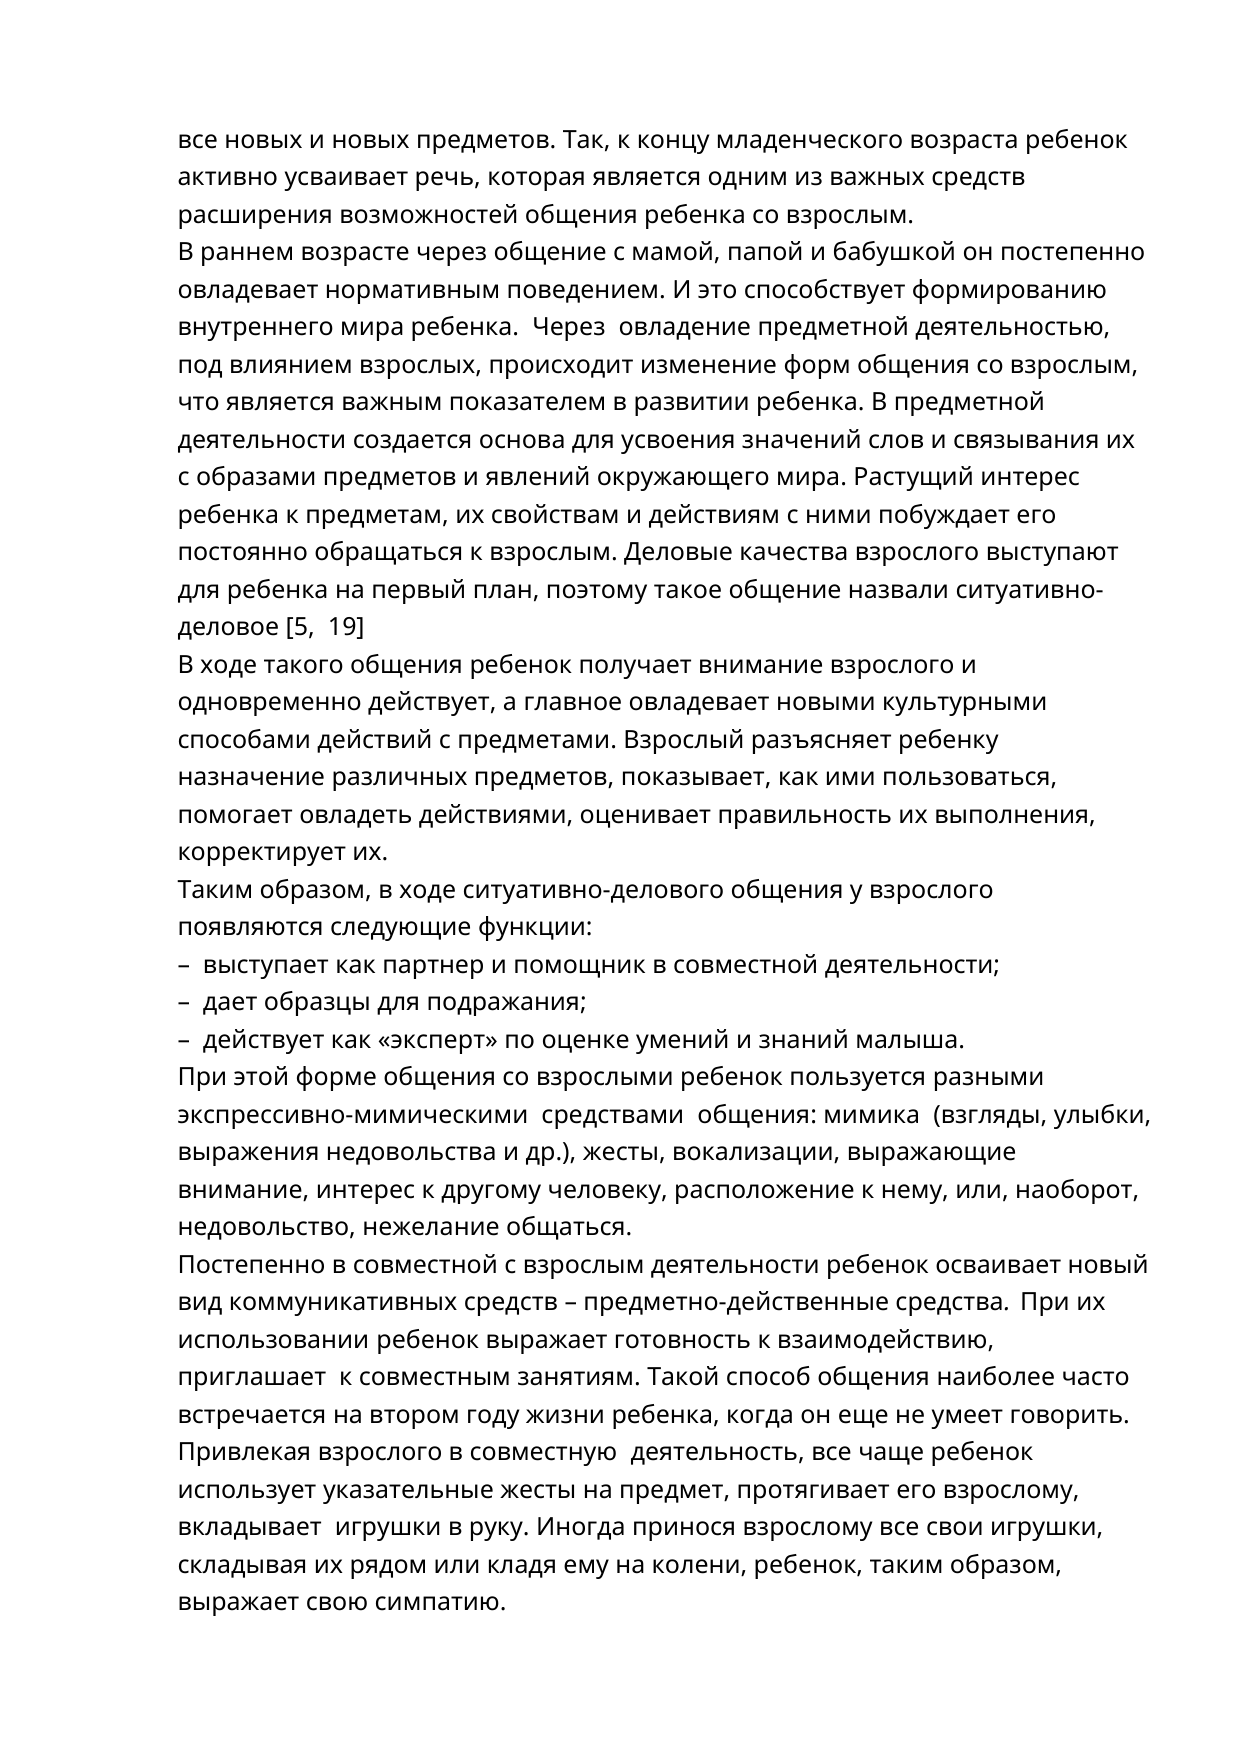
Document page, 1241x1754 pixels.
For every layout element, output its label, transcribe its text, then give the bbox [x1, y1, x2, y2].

text – дает образцы для подражания; [177, 981, 1152, 1018]
text – выступает как партнер и помощник в совместной деятельности; [177, 943, 1152, 981]
text В ходе такого общения ребенок получает внимание взрослого и одновременно действует, а главное овладевает новыми культурными способами действий с предметами. Взрослый разъясняет ребенку назначение различных предметов, показывает, как ими пользоваться, помогает овладеть действиями, оценивает правильность их выполнения, корректирует их. [177, 643, 1152, 868]
text В раннем возрасте через общение с мамой, папой и бабушкой он постепенно овладевает нормативным поведением. И это способствует формированию внутреннего мира ребенка. Через овладение предметной деятельностью, под влиянием взрослых, происходит изменение форм общения со взрослым, что является важным показателем в развитии ребенка. В предметной деятельности создается основа для усвоения значений слов и связывания их с образами предметов и явлений окружающего мира. Растущий интерес ребенка к предметам, их свойствам и действиям с ними побуждает его постоянно обращаться к взрослым. Деловые качества взрослого выступают для ребенка на первый план, поэтому такое общение назвали ситуативно-деловое [5, 19] [177, 231, 1152, 643]
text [177, 118, 1152, 231]
text При этой форме общения со взрослыми ребенок пользуется разными экспрессивно-мимическими средствами общения: мимика (взгляды, улыбки, выражения недовольства и др.), жесты, вокализации, выражающие внимание, интерес к другому человеку, расположение к нему, или, наоборот, недовольство, нежелание общаться. [177, 1056, 1152, 1243]
text Постепенно в совместной с взрослым деятельности ребенок осваивает новый вид коммуникативных средств – предметно-действенные средства. При их использовании ребенок выражает готовность к взаимодействию, приглашает к совместным занятиям. Такой способ общения наиболее часто встречается на втором году жизни ребенка, когда он еще не умеет говорить. Привлекая взрослого в совместную деятельность, все чаще ребенок использует указательные жесты на предмет, протягивает его взрослому, вкладывает игрушки в руку. Иногда принося взрослому все свои игрушки, складывая их рядом или кладя ему на колени, ребенок, таким образом, выражает свою симпатию. [177, 1243, 1152, 1618]
text Таким образом, в ходе ситуативно-делового общения у взрослого появляются следующие функции: [177, 868, 1152, 943]
text – действует как «эксперт» по оценке умений и знаний малыша. [177, 1018, 1152, 1056]
